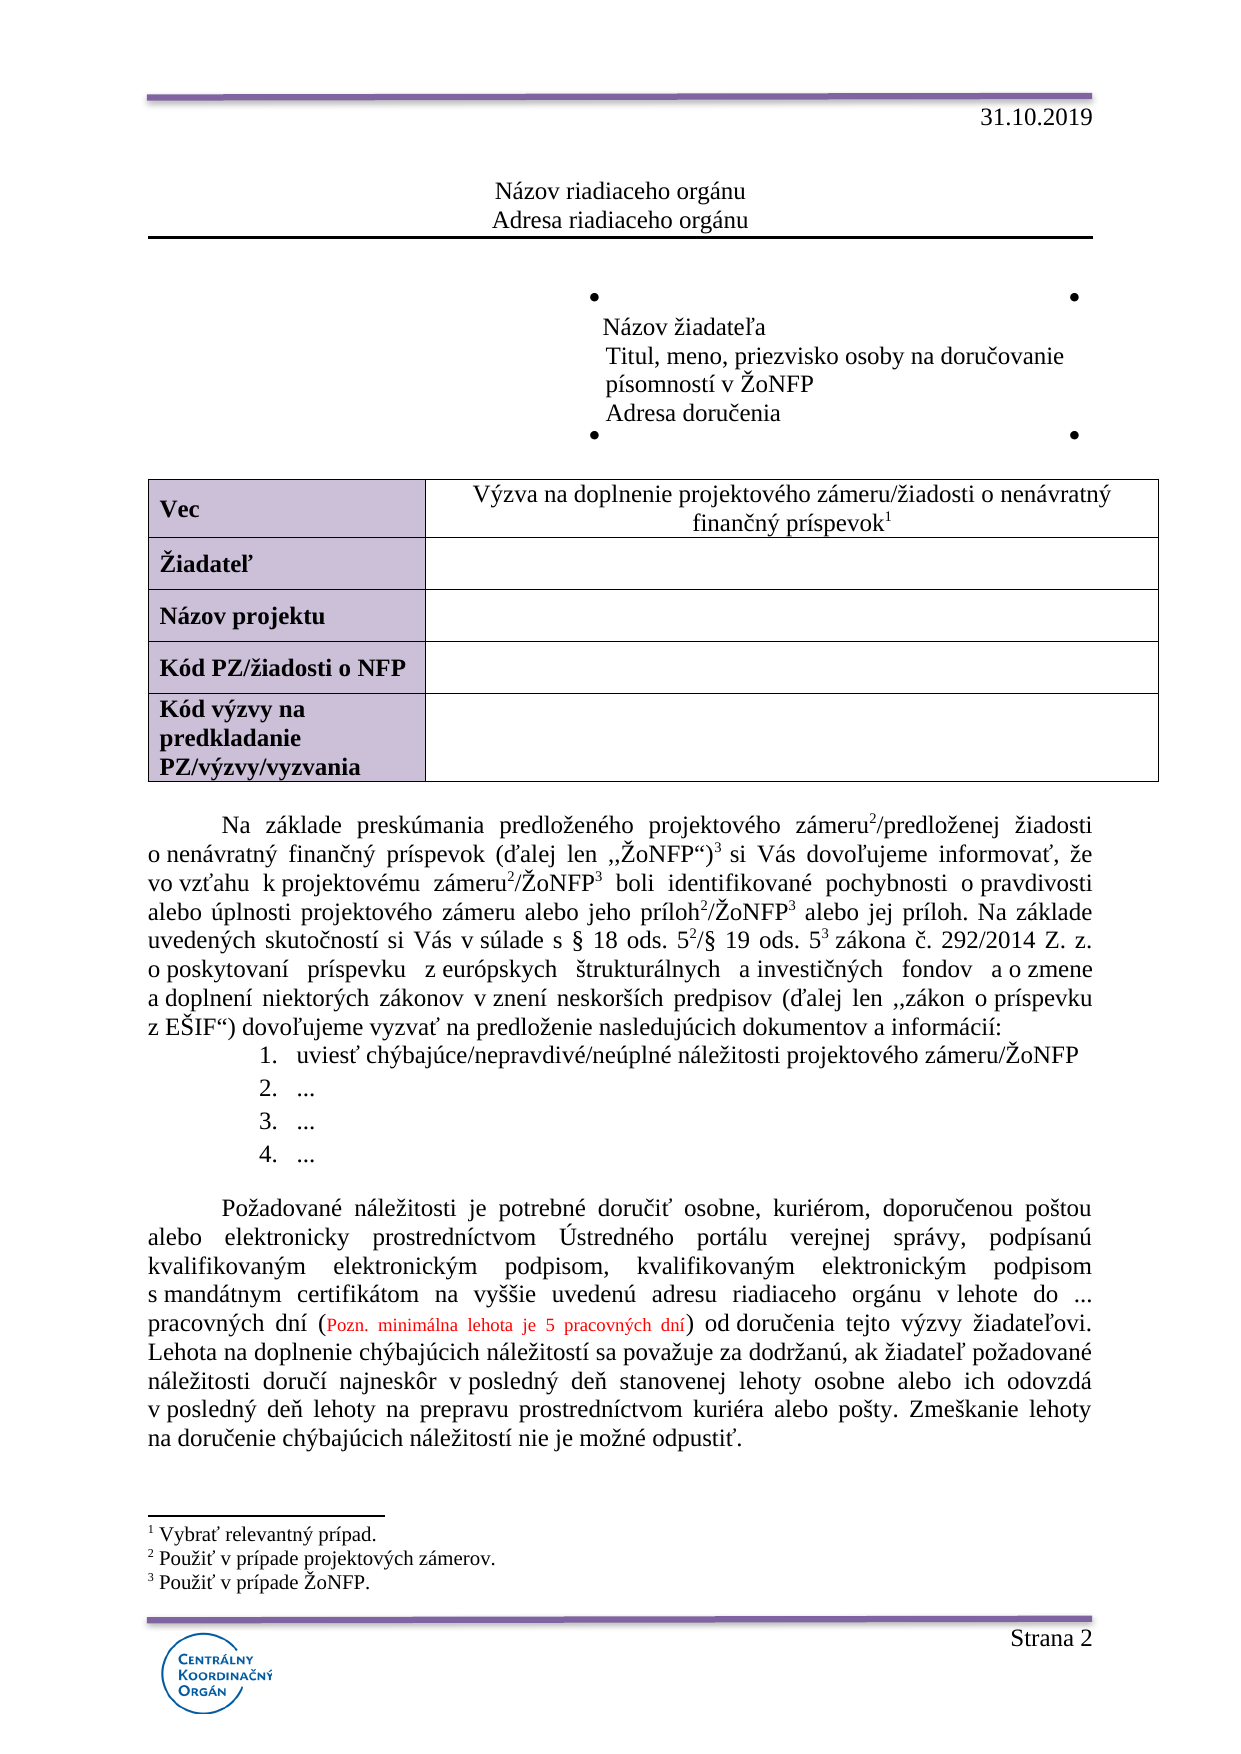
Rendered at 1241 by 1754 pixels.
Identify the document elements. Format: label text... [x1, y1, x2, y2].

table_cell Kód výzvy na predkladanie PZ/výzvy/vyzvania [149, 694, 425, 781]
text Adresa riadiaceho orgánu [148, 205, 1093, 236]
text Adresa doručenia [605, 398, 1093, 427]
table_cell [426, 538, 1158, 589]
table_cell [426, 694, 1158, 781]
text Na základe preskúmania predloženého projektového zámeru/predloženej žiadosti o nenávratný finančný príspevok (ďalej len ,,ŽoNFP“) si Vás dovoľujeme informovať, že vo vzťahu k projektovému zámeru2/ŽoNFP3 boli identifikované pochybnosti o pravdivosti alebo úplnosti projektového zámeru alebo jeho príloh2/ŽoNFP3 alebo jej príloh. Na základe uvedených skutočností si Vás v súlade s § 18 ods. 52/§ 19 ods. 53 zákona č. 292/2014 Z. z. o poskytovaní príspevku z európskych štrukturálnych a investičných fondov a o zmene a doplnení niektorých zákonov v znení neskorších predpisov (ďalej len ,,zákon o príspevku z EŠIF“) dovoľujeme vyzvať na predloženie nasledujúcich dokumentov a informácií: [148, 810, 1093, 1040]
table_cell [426, 590, 1158, 641]
text Požadované náležitosti je potrebné doručiť osobne, kuriérom, doporučenou poštou alebo elektronicky prostredníctvom Ústredného portálu verejnej správy, podpísanú kvalifikovaným elektronickým podpisom, kvalifikovaným elektronickým podpisom s mandátnym certifikátom na vyššie uvedenú adresu riadiaceho orgánu v lehote do ... pracovných dní (Pozn. minimálna lehota je 5 pracovných dní) od doručenia tejto výzvy žiadateľovi. Lehota na doplnenie chýbajúcich náležitostí sa považuje za dodržanú, ak žiadateľ požadované náležitosti doručí najneskôr v posledný deň stanovenej lehoty osobne alebo ich odovzdá v posledný deň lehoty na prepravu prostredníctvom kuriéra alebo pošty. Zmeškanie lehoty na doručenie chýbajúcich náležitostí nie je možné odpustiť. [148, 1193, 1093, 1452]
list ... [259, 1106, 1093, 1135]
list uviesť chýbajúce/nepravdivé/neúplné náležitosti projektového zámeru/ŽoNFP [259, 1040, 1093, 1069]
text Titul, meno, priezvisko osoby na doručovanie písomností v ŽoNFP [605, 341, 1093, 398]
table_header Výzva na doplnenie projektového zámeru/žiadosti o nenávratný finančný príspevok [426, 480, 1158, 537]
list ... [259, 1073, 1093, 1102]
table_cell Žiadateľ [149, 538, 425, 589]
table_cell Názov projektu [149, 590, 425, 641]
text Názov riadiaceho orgánu [148, 176, 1093, 205]
table_cell Kód PZ/žiadosti o NFP [149, 642, 425, 693]
table_cell [426, 642, 1158, 693]
picture [159, 1631, 272, 1713]
text Názov žiadateľa [148, 312, 1093, 341]
table_header Vec [149, 480, 425, 537]
list ... [259, 1139, 1093, 1168]
